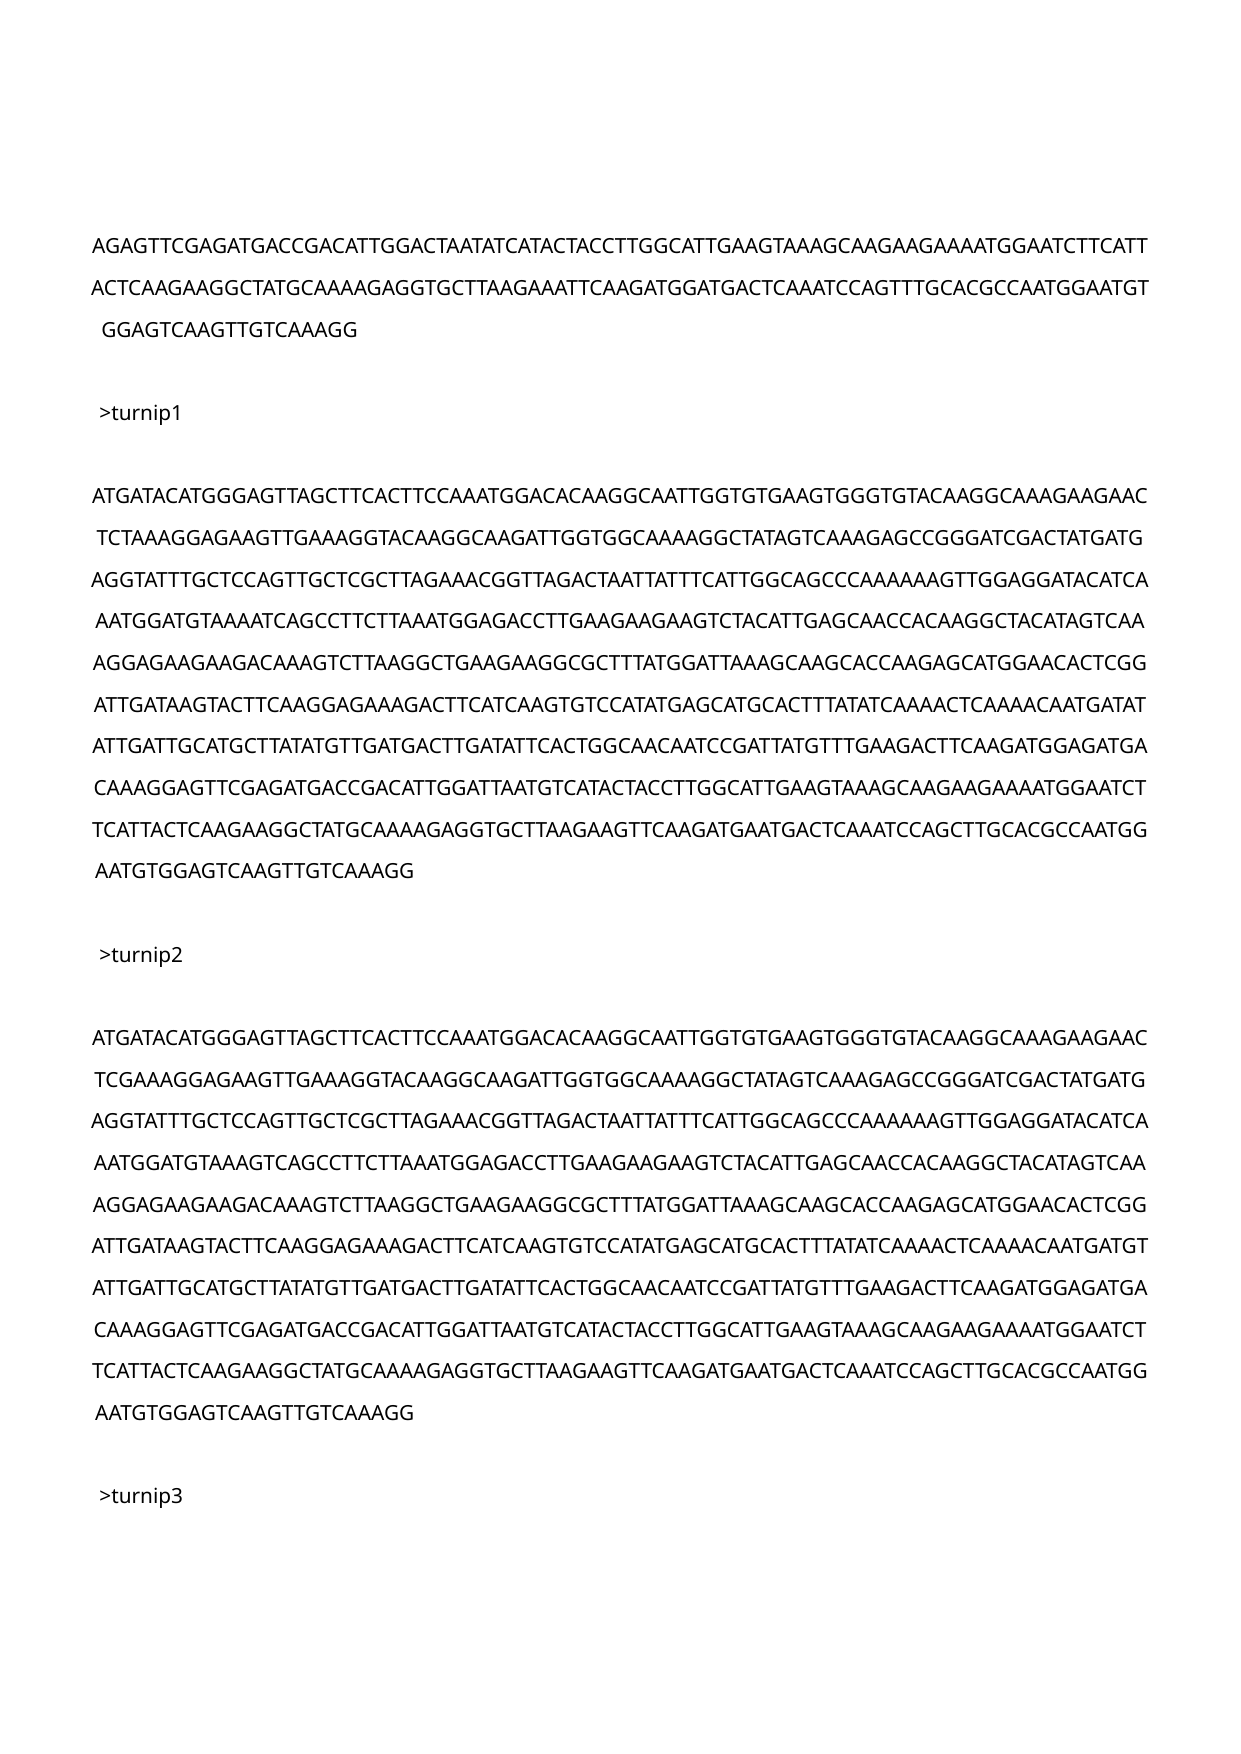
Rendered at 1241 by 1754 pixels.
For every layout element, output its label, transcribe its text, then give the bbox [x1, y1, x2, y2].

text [91, 225, 1149, 350]
text >turnip2 [91, 933, 1149, 975]
text >turnip1 [91, 392, 1149, 433]
text ATGATACATGGGAGTTAGCTTCACTTCCAAATGGACACAAGGCAATTGGTGTGAAGTGGGTGTACAAGGCAAAGAAGAACTCTAAAGGAGAAGTTGAAAGGTACAAGGCAAGATTGGTGGCAAAAGGCTATAGTCAAAGAGCCGGGATCGACTATGATGAGGTATTTGCTCCAGTTGCTCGCTTAGAAACGGTTAGACTAATTATTTCATTGGCAGCCCAAAAAAGTTGGAGGATACATCAAATGGATGTAAAATCAGCCTTCTTAAATGGAGACCTTGAAGAAGAAGTCTACATTGAGCAACCACAAGGCTACATAGTCAAAGGAGAAGAAGACAAAGTCTTAAGGCTGAAGAAGGCGCTTTATGGATTAAAGCAAGCACCAAGAGCATGGAACACTCGGATTGATAAGTACTTCAAGGAGAAAGACTTCATCAAGTGTCCATATGAGCATGCACTTTATATCAAAACTCAAAACAATGATATATTGATTGCATGCTTATATGTTGATGACTTGATATTCACTGGCAACAATCCGATTATGTTTGAAGACTTCAAGATGGAGATGACAAAGGAGTTCGAGATGACCGACATTGGATTAATGTCATACTACCTTGGCATTGAAGTAAAGCAAGAAGAAAATGGAATCTTCATTACTCAAGAAGGCTATGCAAAAGAGGTGCTTAAGAAGTTCAAGATGAATGACTCAAATCCAGCTTGCACGCCAATGGAATGTGGAGTCAAGTTGTCAAAGG [91, 475, 1149, 892]
text >turnip3 [91, 1475, 1149, 1517]
text ATGATACATGGGAGTTAGCTTCACTTCCAAATGGACACAAGGCAATTGGTGTGAAGTGGGTGTACAAGGCAAAGAAGAACTCGAAAGGAGAAGTTGAAAGGTACAAGGCAAGATTGGTGGCAAAAGGCTATAGTCAAAGAGCCGGGATCGACTATGATGAGGTATTTGCTCCAGTTGCTCGCTTAGAAACGGTTAGACTAATTATTTCATTGGCAGCCCAAAAAAGTTGGAGGATACATCAAATGGATGTAAAGTCAGCCTTCTTAAATGGAGACCTTGAAGAAGAAGTCTACATTGAGCAACCACAAGGCTACATAGTCAAAGGAGAAGAAGACAAAGTCTTAAGGCTGAAGAAGGCGCTTTATGGATTAAAGCAAGCACCAAGAGCATGGAACACTCGGATTGATAAGTACTTCAAGGAGAAAGACTTCATCAAGTGTCCATATGAGCATGCACTTTATATCAAAACTCAAAACAATGATGTATTGATTGCATGCTTATATGTTGATGACTTGATATTCACTGGCAACAATCCGATTATGTTTGAAGACTTCAAGATGGAGATGACAAAGGAGTTCGAGATGACCGACATTGGATTAATGTCATACTACCTTGGCATTGAAGTAAAGCAAGAAGAAAATGGAATCTTCATTACTCAAGAAGGCTATGCAAAAGAGGTGCTTAAGAAGTTCAAGATGAATGACTCAAATCCAGCTTGCACGCCAATGGAATGTGGAGTCAAGTTGTCAAAGG [91, 1017, 1149, 1433]
